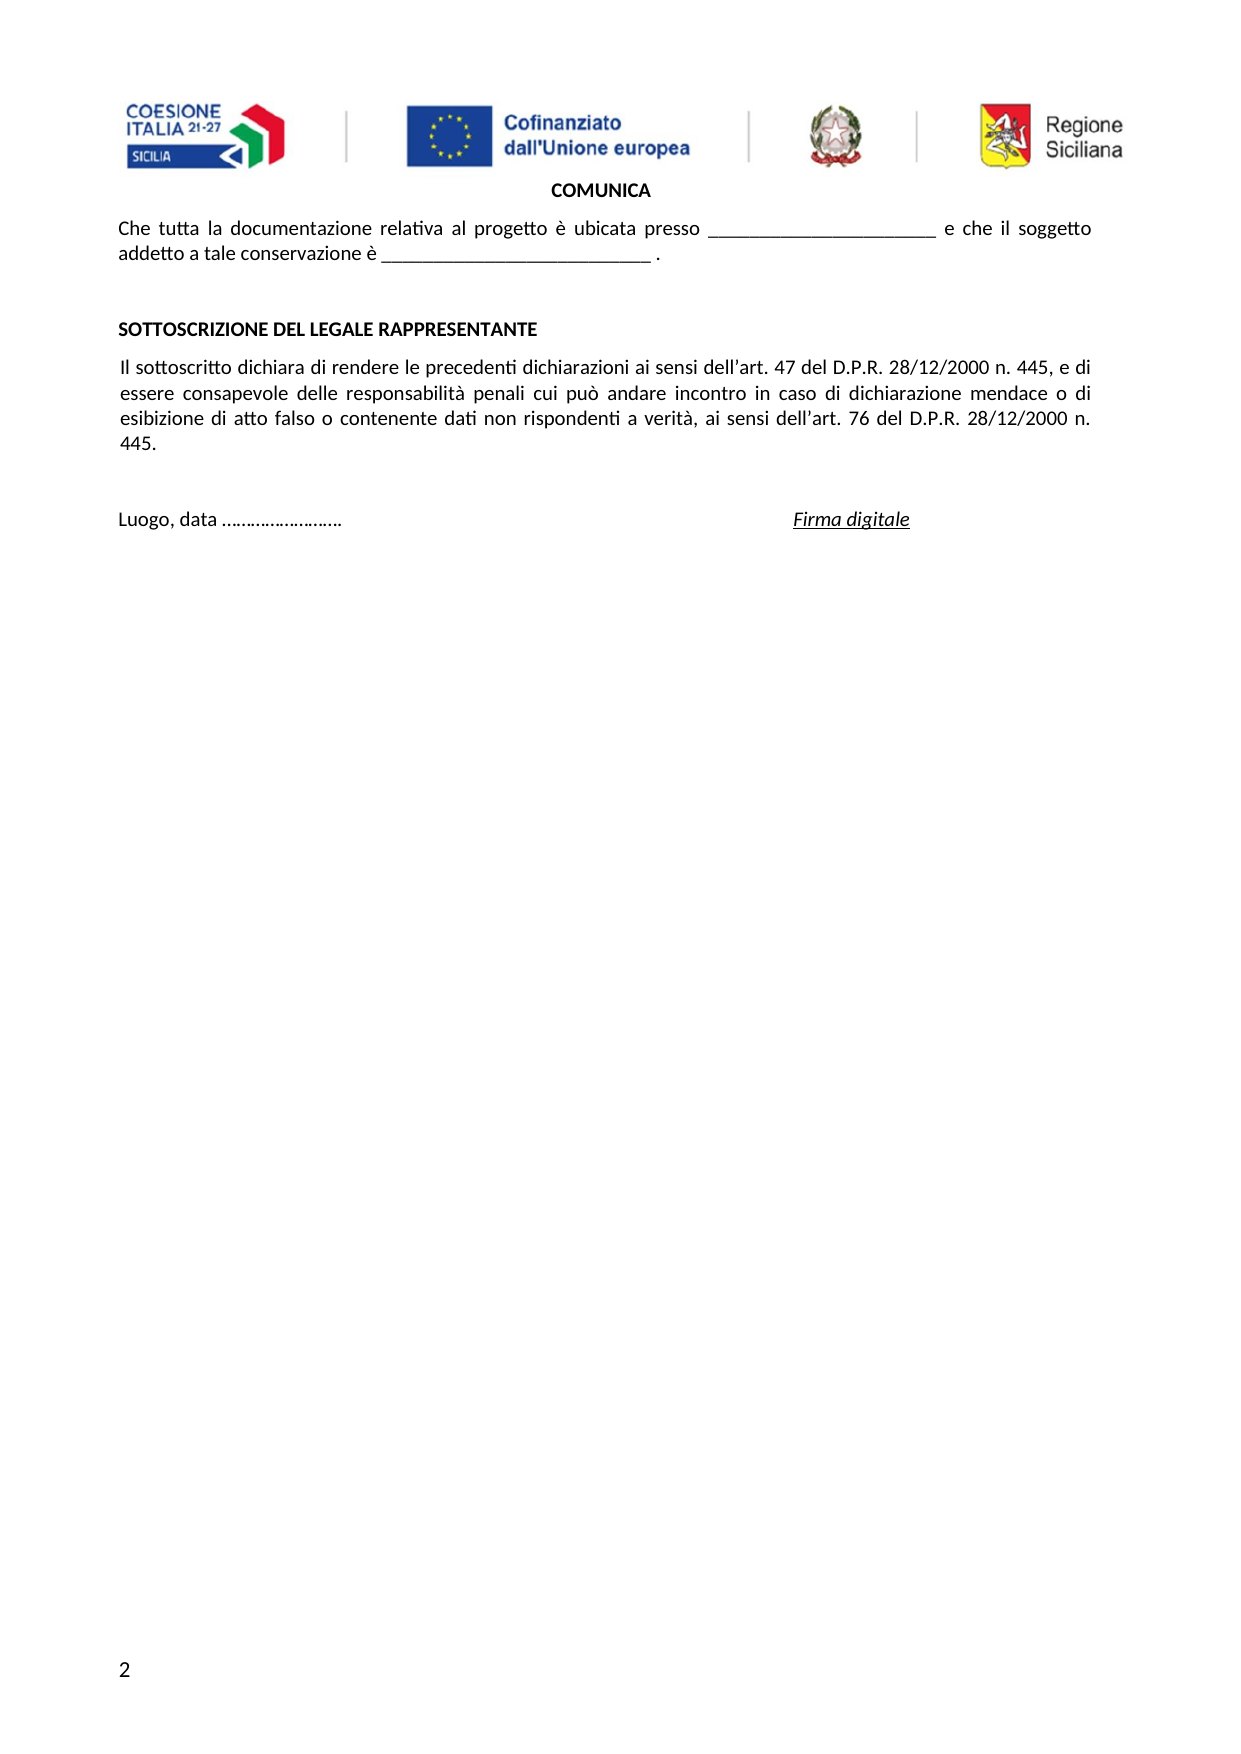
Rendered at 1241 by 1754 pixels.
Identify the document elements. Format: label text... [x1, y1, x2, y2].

text Il sottoscritto dichiara di rendere le precedenti dichiarazioni ai sensi dell’art. 47 del D.P.R. 28/12/2000 n. 445, e di essere consapevole delle responsabilità penali cui può andare incontro in caso di dichiarazione mendace o di esibizione di atto falso o contenente dati non rispondenti a verità, ai sensi dell’art. 76 del D.P.R. 28/12/2000 n. 445. [120, 354, 1093, 456]
text Luogo, data ……………………. Firma digitale [118, 506, 1093, 532]
text COMUNICA [118, 178, 1093, 203]
text SOTTOSCRIZIONE DEL LEGALE RAPPRESENTANTE [118, 316, 1093, 342]
text Che tutta la documentazione relativa al progetto è ubicata presso ______________________ e che il soggetto addetto a tale conservazione è __________________________ . [118, 215, 1093, 266]
picture [118, 101, 1126, 178]
